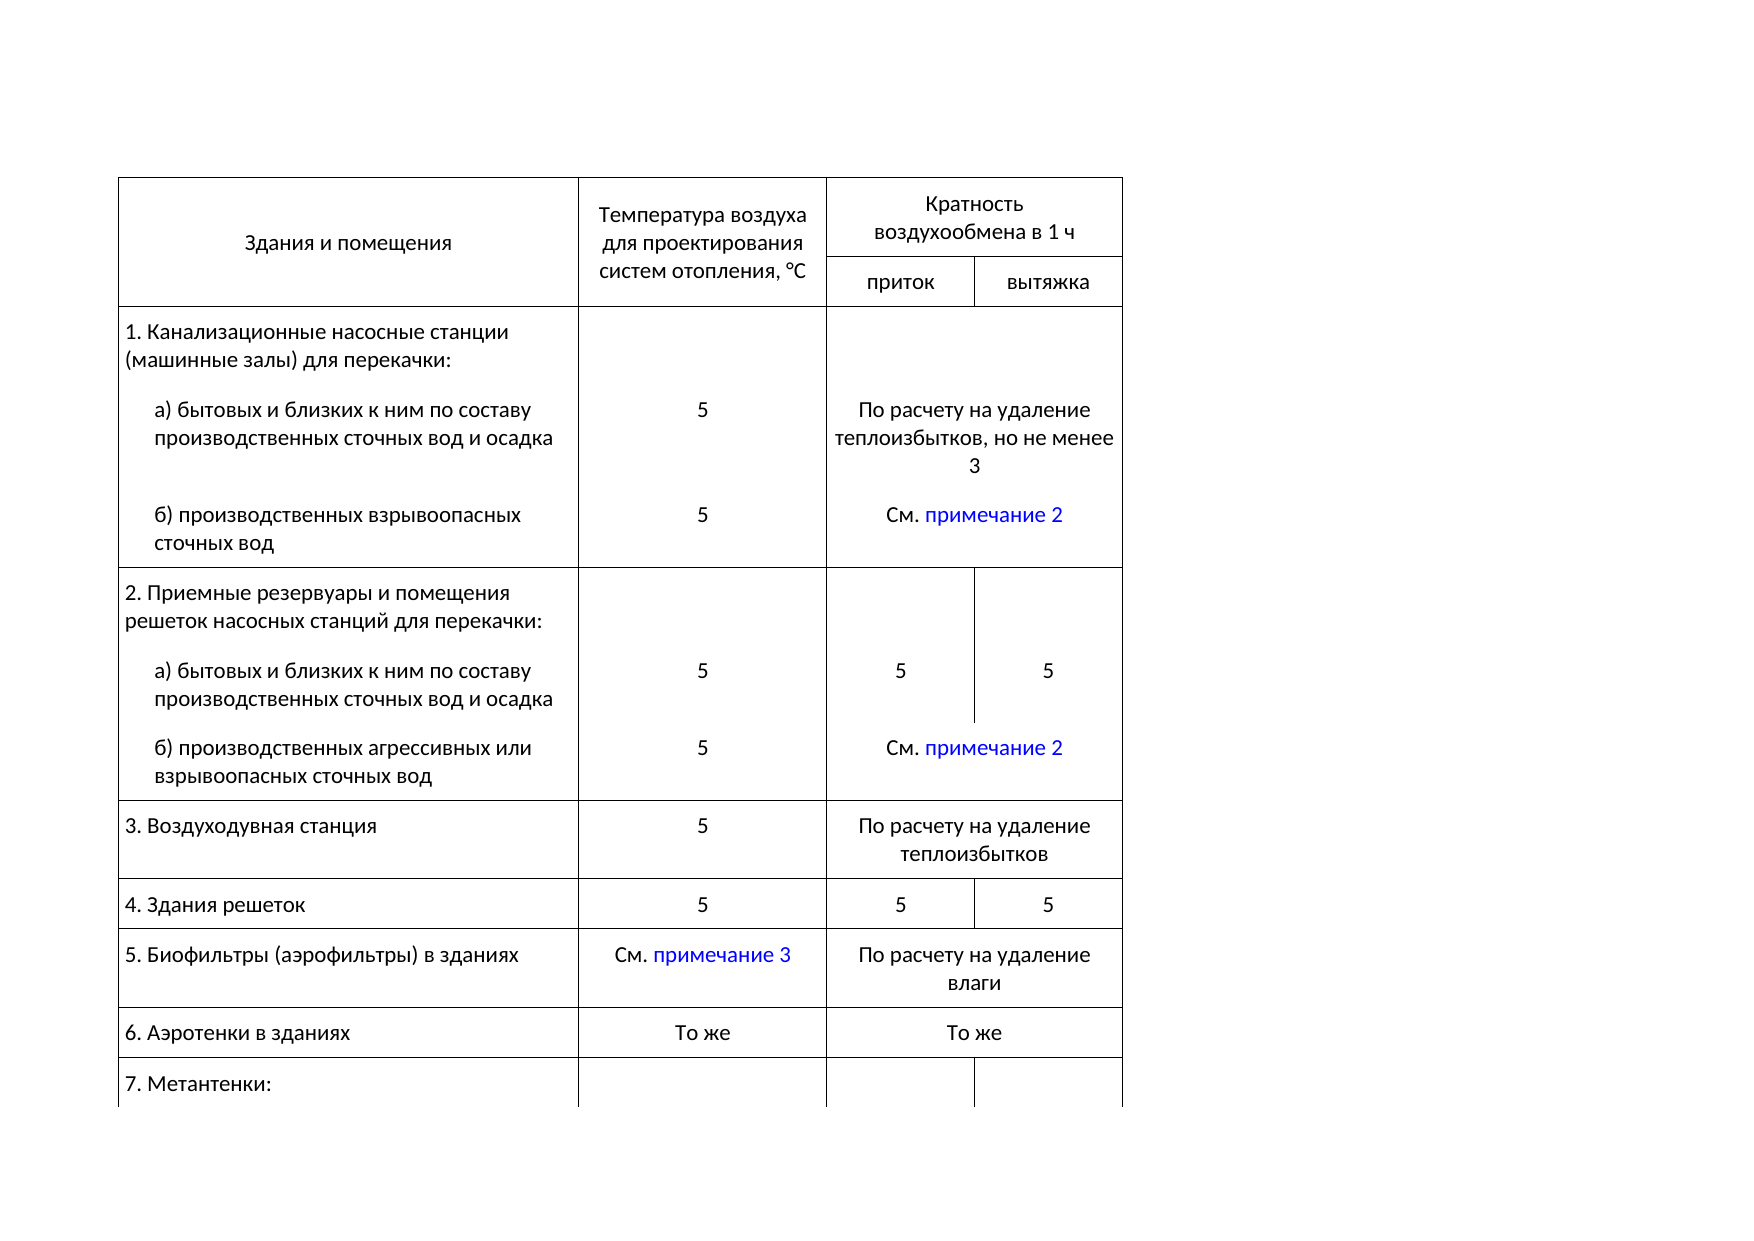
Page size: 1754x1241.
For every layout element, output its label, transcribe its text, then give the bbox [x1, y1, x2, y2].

table_cell 5 [579, 384, 826, 489]
table_cell [827, 1058, 974, 1107]
table_cell 5 [579, 801, 826, 878]
table_cell 5 [975, 879, 1122, 928]
table_cell 5 [579, 645, 826, 722]
table_header Температура воздуха для проектирования систем отопления, °C [579, 178, 826, 306]
table_cell [827, 307, 1122, 384]
table_cell То же [579, 1008, 826, 1057]
table_cell 3. Воздуходувная станция [119, 801, 578, 878]
table_cell б) производственных агрессивных или взрывоопасных сточных вод [119, 723, 578, 800]
table_cell 5 [975, 645, 1122, 722]
table_cell См. примечание 2 [827, 723, 1122, 800]
table_cell По расчету на удаление теплоизбытков [827, 801, 1122, 878]
table_cell 5 [579, 490, 826, 567]
table_cell [579, 307, 826, 384]
table_cell 4. Здания решеток [119, 879, 578, 928]
table_cell [827, 568, 974, 645]
table_cell См. примечание 2 [827, 490, 1122, 567]
table_cell 5 [579, 723, 826, 800]
table_cell приток [827, 257, 974, 306]
table_cell 5. Биофильтры (аэрофильтры) в зданиях [119, 929, 578, 1007]
table_cell То же [827, 1008, 1122, 1057]
table_cell [579, 1058, 826, 1107]
table_cell 7. Метантенки: [119, 1058, 578, 1107]
table_cell См. примечание 3 [579, 929, 826, 1007]
table_cell вытяжка [975, 257, 1122, 306]
table_cell а) бытовых и близких к ним по составу производственных сточных вод и осадка [119, 384, 578, 489]
table_cell 1. Канализационные насосные станции (машинные залы) для перекачки: [119, 307, 578, 384]
table_cell [579, 568, 826, 645]
table_cell [975, 568, 1122, 645]
table_cell б) производственных взрывоопасных сточных вод [119, 490, 578, 567]
table_cell 2. Приемные резервуары и помещения решеток насосных станций для перекачки: [119, 568, 578, 645]
table_header Кратность воздухообмена в 1 ч [827, 178, 1122, 256]
table_cell 5 [579, 879, 826, 928]
table_cell а) бытовых и близких к ним по составу производственных сточных вод и осадка [119, 645, 578, 722]
table_header Здания и помещения [119, 178, 578, 306]
table_cell По расчету на удаление теплоизбытков, но не менее 3 [827, 384, 1122, 489]
table_cell 5 [827, 879, 974, 928]
table_cell 5 [827, 645, 974, 722]
table_cell 6. Аэротенки в зданиях [119, 1008, 578, 1057]
table_cell По расчету на удаление влаги [827, 929, 1122, 1007]
table_cell [975, 1058, 1122, 1107]
